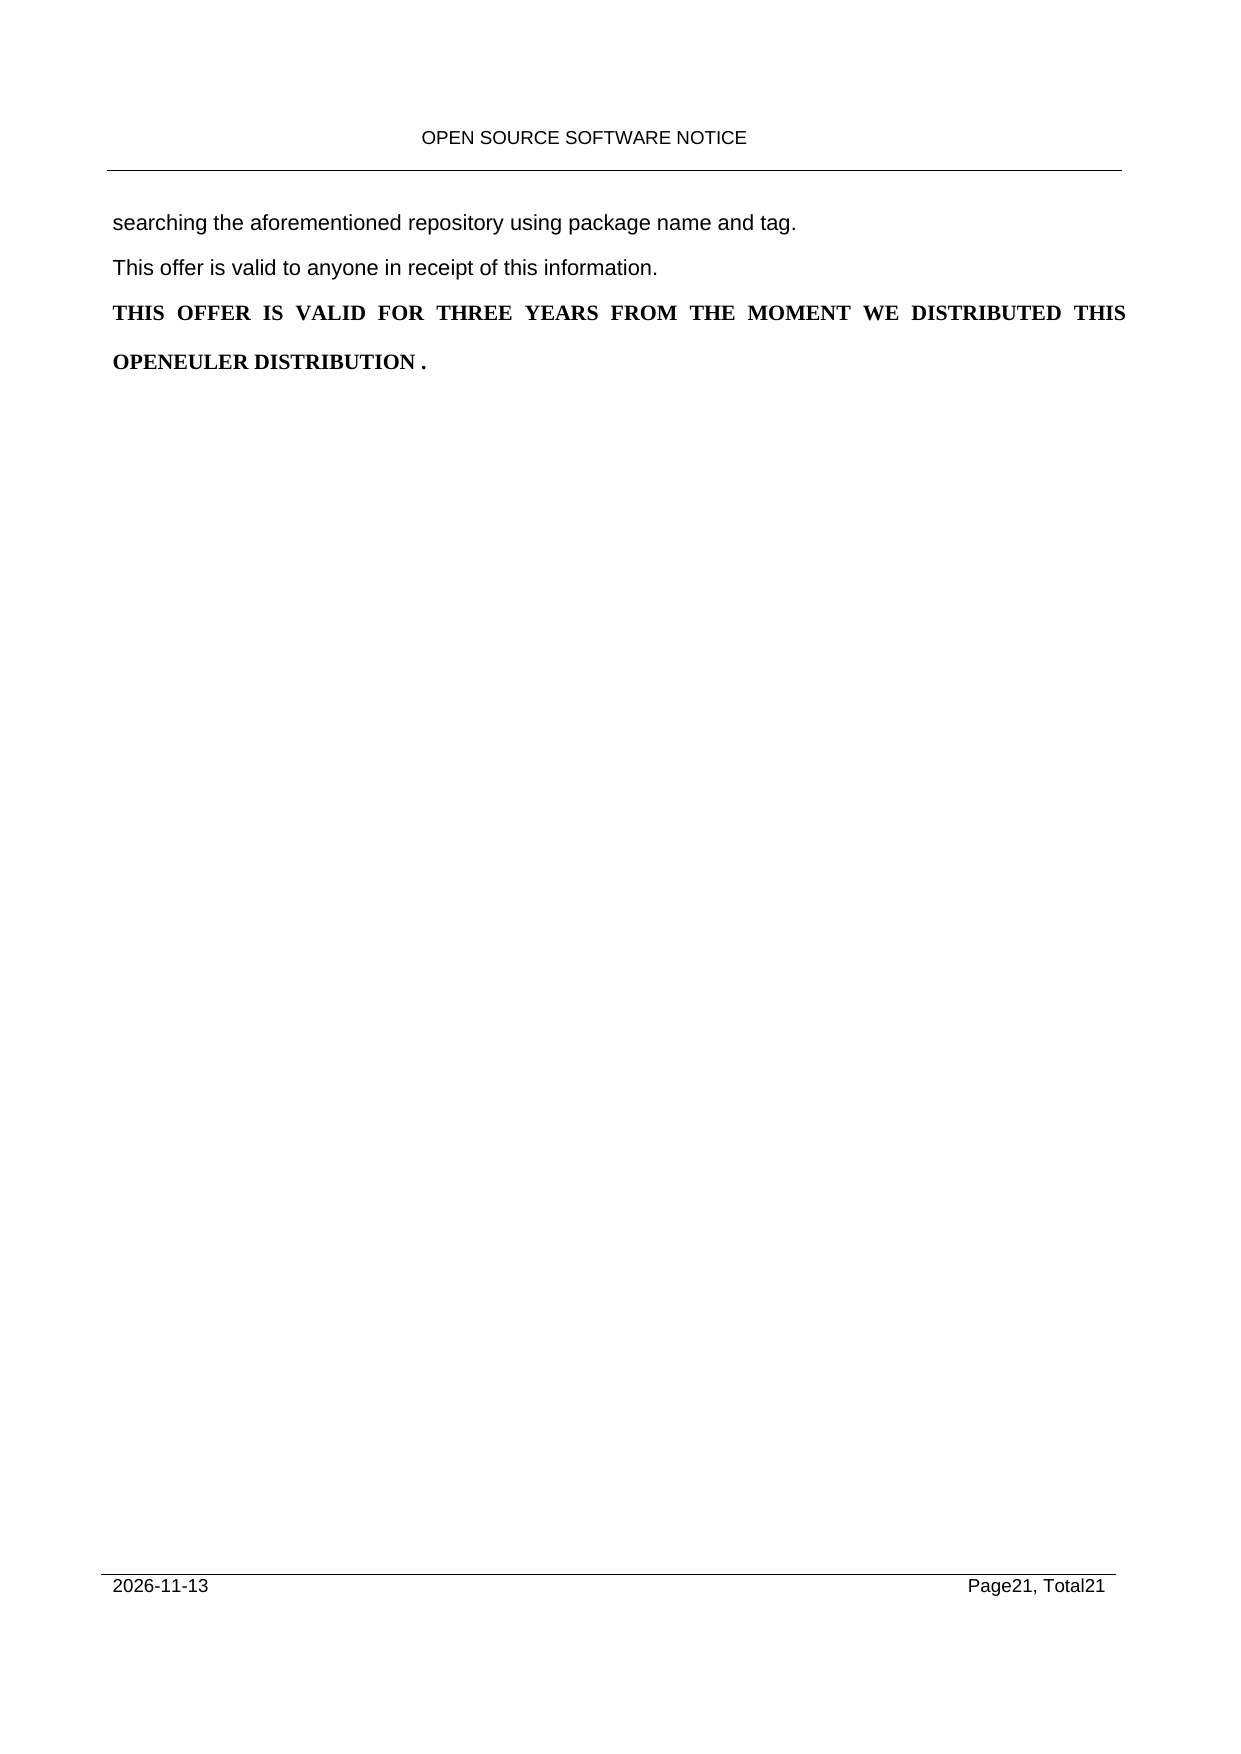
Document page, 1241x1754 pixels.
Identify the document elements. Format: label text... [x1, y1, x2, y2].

text This offer is valid to anyone in receipt of this information. [112, 251, 1128, 284]
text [112, 206, 1128, 239]
text THIS OFFER IS VALID FOR THREE YEARS FROM THE MOMENT WE DISTRIBUTED THIS OPENEULER DISTRIBUTION . [112, 297, 1128, 378]
